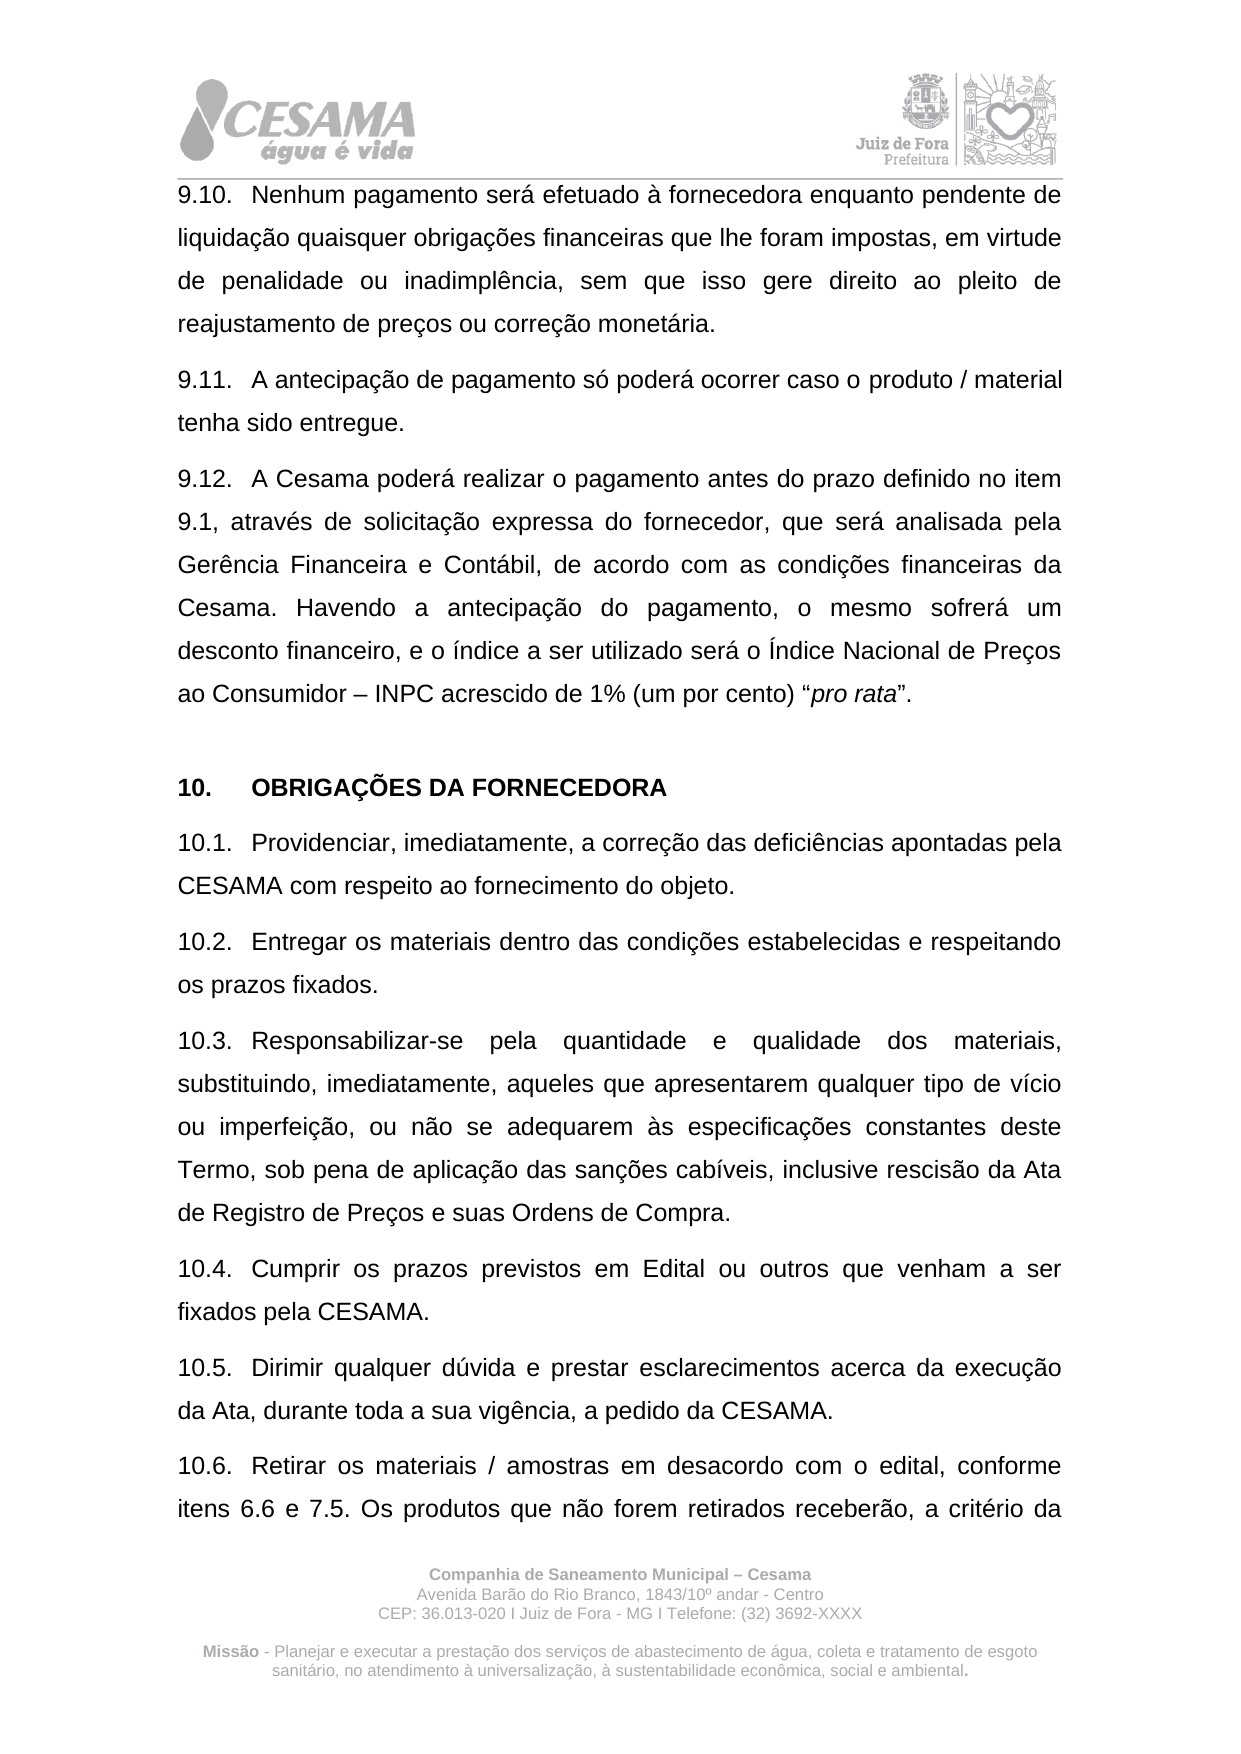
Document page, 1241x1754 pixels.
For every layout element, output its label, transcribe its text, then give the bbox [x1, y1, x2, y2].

list Dirimir qualquer dúvida e prestar esclarecimentos acerca da execução da Ata, durante toda a sua vigência, a pedido da CESAMA. [177, 1352, 1063, 1424]
list OBRIGAÇÕES DA FORNECEDORA [177, 772, 1063, 801]
list Cumprir os prazos previstos em Edital ou outros que venham a ser fixados pela CESAMA. [177, 1254, 1063, 1326]
list Providenciar, imediatamente, a correção das deficiências apontadas pela CESAMA com respeito ao fornecimento do objeto. [177, 828, 1063, 900]
list Responsabilizar-se pela quantidade e qualidade dos materiais, substituindo, imediatamente, aqueles que apresentarem qualquer tipo de vício ou imperfeição, ou não se adequarem às especificações constantes deste Termo, sob pena de aplicação das sanções cabíveis, inclusive rescisão da Ata de Registro de Preços e suas Ordens de Compra. [177, 1026, 1063, 1227]
list A Cesama poderá realizar o pagamento antes do prazo definido no item 9.1, através de solicitação expressa do fornecedor, que será analisada pela Gerência Financeira e Contábil, de acordo com as condições financeiras da Cesama. Havendo a antecipação do pagamento, o mesmo sofrerá um desconto financeiro, e o índice a ser utilizado será o Índice Nacional de Preços ao Consumidor – INPC acrescido de 1% (um por cento) “pro rata”. [177, 464, 1063, 708]
list Nenhum pagamento será efetuado à fornecedora enquanto pendente de liquidação quaisquer obrigações financeiras que lhe foram impostas, em virtude de penalidade ou inadimplência, sem que isso gere direito ao pleito de reajustamento de preços ou correção monetária. [177, 180, 1063, 338]
list A antecipação de pagamento só poderá ocorrer caso o produto / material tenha sido entregue. [177, 365, 1063, 437]
picture [177, 73, 1064, 180]
list Entregar os materiais dentro das condições estabelecidas e respeitando os prazos fixados. [177, 927, 1063, 999]
